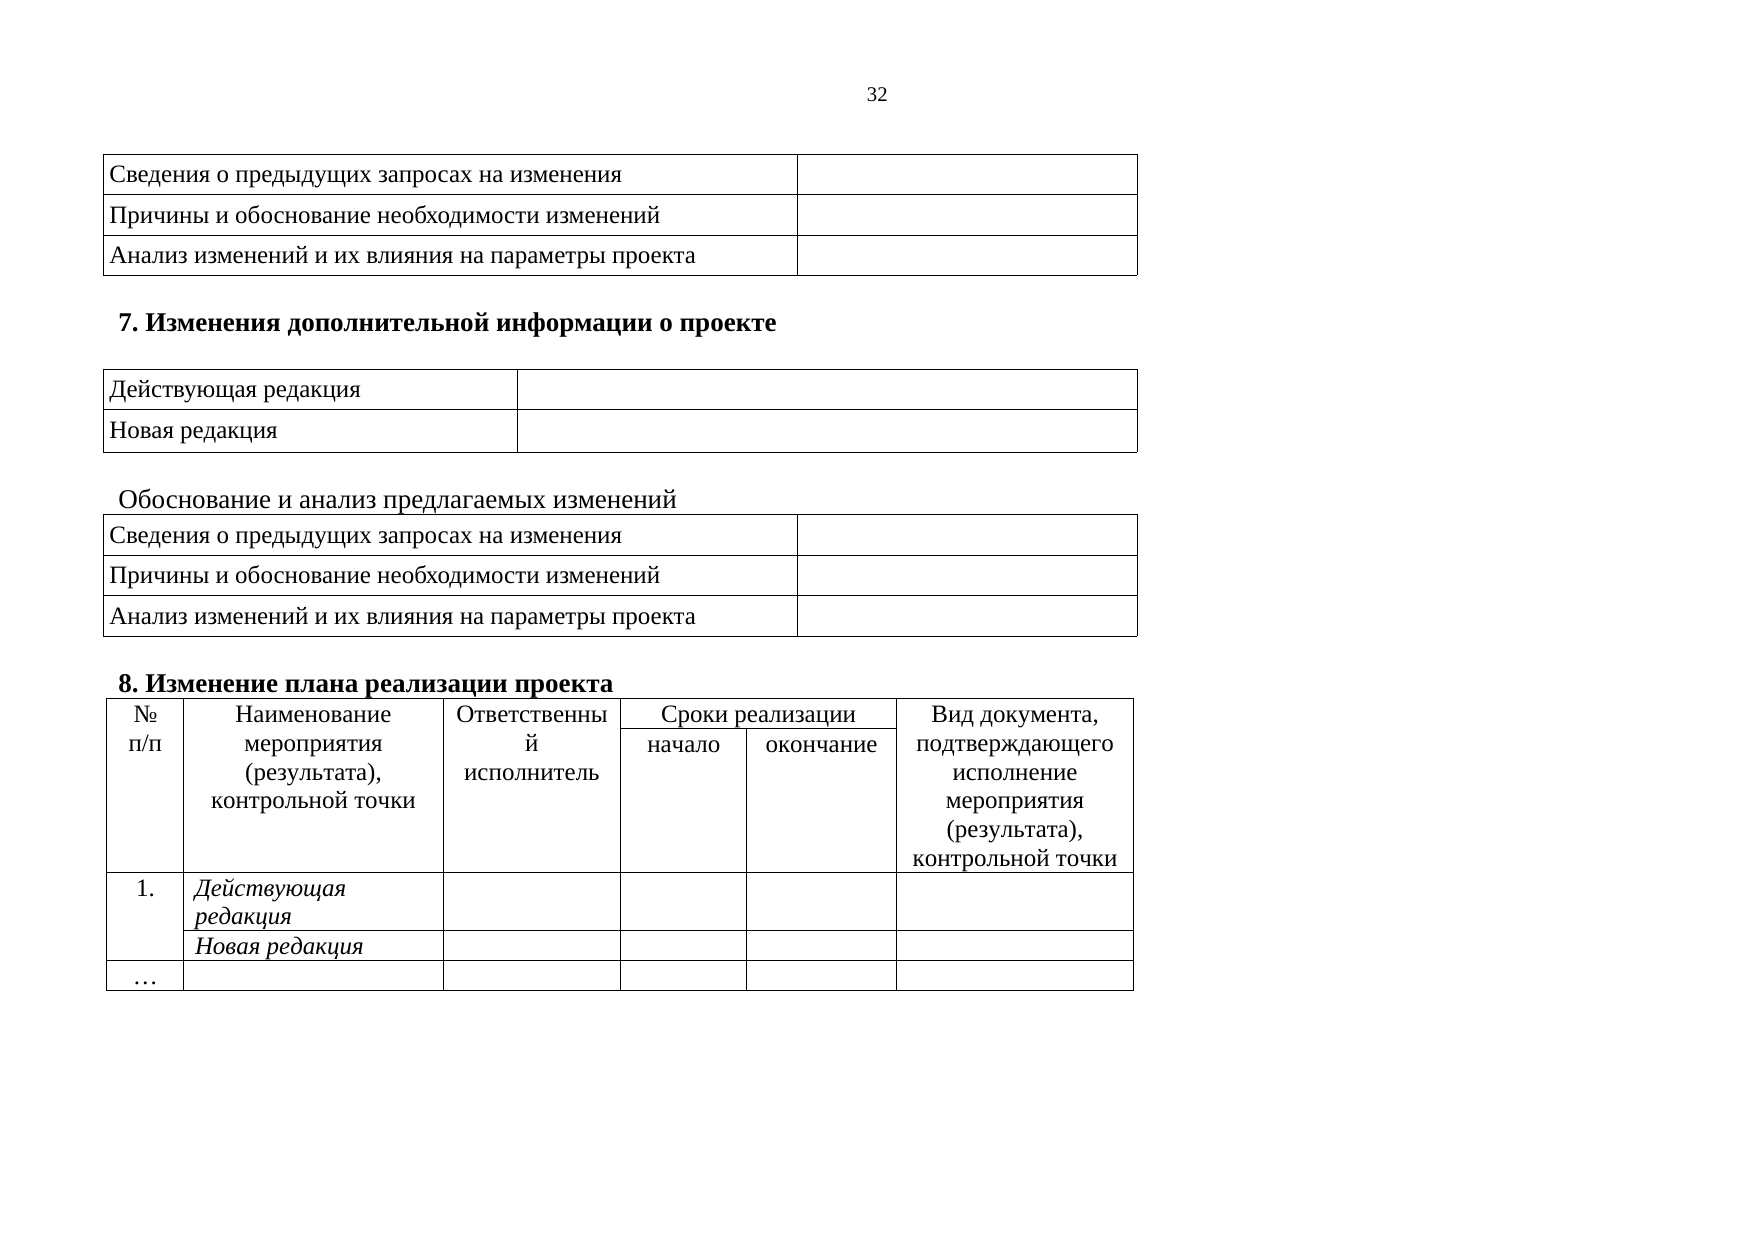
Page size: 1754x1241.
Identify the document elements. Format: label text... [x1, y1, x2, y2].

table_cell Анализ изменений и их влияния на параметры проекта [104, 596, 797, 636]
table_header [798, 155, 1137, 194]
table_cell [798, 556, 1137, 595]
table_cell начало [621, 729, 746, 872]
table_cell [444, 873, 620, 930]
table_header Сведения о предыдущих запросах на изменения [104, 515, 797, 555]
text 8. Изменение плана реализации проекта [118, 667, 1636, 698]
text Обоснование и анализ предлагаемых изменений [118, 483, 1636, 514]
table_header [798, 515, 1137, 555]
table_cell [798, 236, 1137, 275]
text 7. Изменения дополнительной информации о проекте [118, 306, 1636, 337]
table_header Наименование мероприятия (результата), контрольной точки [184, 699, 443, 872]
table_cell Новая редакция [104, 410, 517, 452]
table_cell Анализ изменений и их влияния на параметры проекта [104, 236, 797, 275]
table_cell [747, 873, 896, 930]
table_cell [897, 931, 1133, 960]
table_header Вид документа, подтверждающего исполнение мероприятия (результата), контрольной точки [897, 699, 1133, 872]
table_cell [747, 961, 896, 990]
table_cell Причины и обоснование необходимости изменений [104, 556, 797, 595]
table_cell [444, 931, 620, 960]
table_cell Новая редакция [184, 931, 443, 960]
table_cell [444, 961, 620, 990]
table_cell [798, 596, 1137, 636]
table_cell Действующая редакция [184, 873, 443, 930]
table_header Действующая редакция [104, 370, 517, 409]
table_cell [747, 931, 896, 960]
table_header Сроки реализации [621, 699, 896, 728]
table_cell [621, 931, 746, 960]
table_cell [184, 961, 443, 990]
table_cell [621, 873, 746, 930]
table_cell окончание [747, 729, 896, 872]
table_cell Причины и обоснование необходимости изменений [104, 195, 797, 234]
table_cell [621, 961, 746, 990]
table_cell … [107, 961, 183, 990]
table_cell [897, 873, 1133, 930]
table_cell [897, 961, 1133, 990]
table_header [518, 370, 1137, 409]
table_cell [518, 410, 1137, 452]
table_header Сведения о предыдущих запросах на изменения [104, 155, 797, 194]
table_cell [798, 195, 1137, 234]
table_header № п/п [107, 699, 183, 872]
table_header Ответственный исполнитель [444, 699, 620, 872]
table_cell 1. [107, 873, 183, 960]
